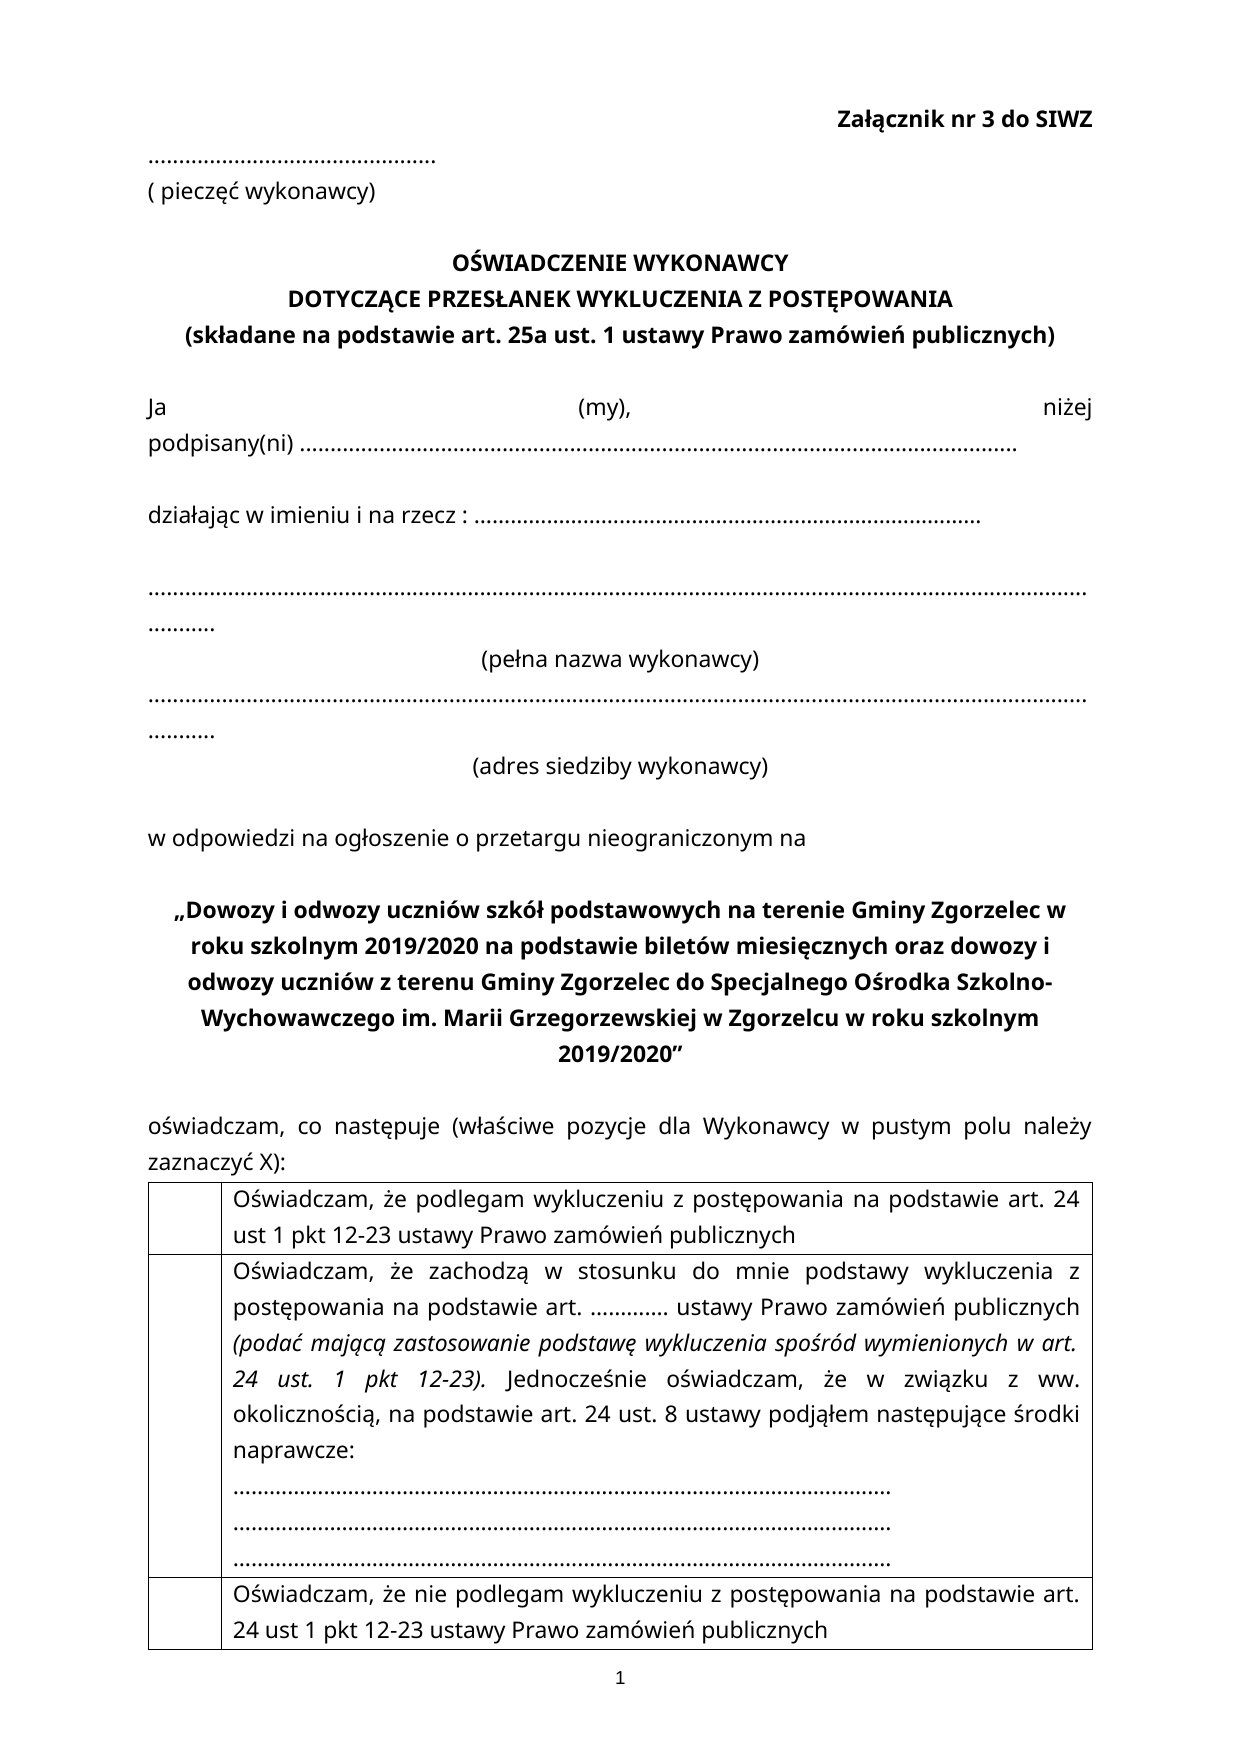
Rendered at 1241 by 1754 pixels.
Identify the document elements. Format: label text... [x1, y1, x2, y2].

text oświadczam, co następuje (właściwe pozycje dla Wykonawcy w pustym polu należy zaznaczyć X): [148, 1110, 1093, 1177]
text .................................................................................................................................................................... [148, 678, 1093, 746]
table_cell [149, 1578, 221, 1649]
text .................................................................................................................................................................... [148, 571, 1093, 638]
table_cell Oświadczam, że zachodzą w stosunku do mnie podstawy wykluczenia z postępowania na podstawie art. …………. ustawy Prawo zamówień publicznych (podać mającą zastosowanie podstawę wykluczenia spośród wymienionych w art. 24 ust. 1 pkt 12-23). Jednocześnie oświadczam, że w związku z ww. okolicznością, na podstawie art. 24 ust. 8 ustawy podjąłem następujące środki naprawcze: ………………………………………………………………………………………………. ………………………………………………………………………………………………. ………………………………………………………………………………………………. [222, 1255, 1092, 1577]
text Załącznik nr 3 do SIWZ [148, 103, 1093, 135]
text (składane na podstawie art. 25a ust. 1 ustawy Prawo zamówień publicznych) [148, 319, 1093, 350]
text „Dowozy i odwozy uczniów szkół podstawowych na terenie Gminy Zgorzelec w roku szkolnym 2019/2020 na podstawie biletów miesięcznych oraz dowozy i odwozy uczniów z terenu Gminy Zgorzelec do Specjalnego Ośrodka Szkolno-Wychowawczego im. Marii Grzegorzewskiej w Zgorzelcu w roku szkolnym 2019/2020” [148, 894, 1093, 1069]
table_cell Oświadczam, że nie podlegam wykluczeniu z postępowania na podstawie art. 24 ust 1 pkt 12-23 ustawy Prawo zamówień publicznych [222, 1578, 1092, 1649]
text w odpowiedzi na ogłoszenie o przetargu nieograniczonym na [148, 822, 1093, 853]
text OŚWIADCZENIE WYKONAWCY [148, 247, 1093, 278]
text ............................................... [148, 139, 1093, 171]
text ( pieczęć wykonawcy) [148, 175, 1093, 207]
table_cell [149, 1255, 221, 1577]
text DOTYCZĄCE PRZESŁANEK WYKLUCZENIA Z POSTĘPOWANIA [148, 283, 1093, 314]
text (adres siedziby wykonawcy) [148, 750, 1093, 782]
text działając w imieniu i na rzecz : ………………………………………………………………………… [148, 499, 1093, 530]
table_header Oświadczam, że podlegam wykluczeniu z postępowania na podstawie art. 24 ust 1 pkt 12-23 ustawy Prawo zamówień publicznych [222, 1183, 1092, 1254]
text (pełna nazwa wykonawcy) [148, 642, 1093, 674]
table_header [149, 1183, 221, 1254]
text Ja (my), niżej podpisany(ni) ..................................................................................................................... [148, 391, 1093, 458]
